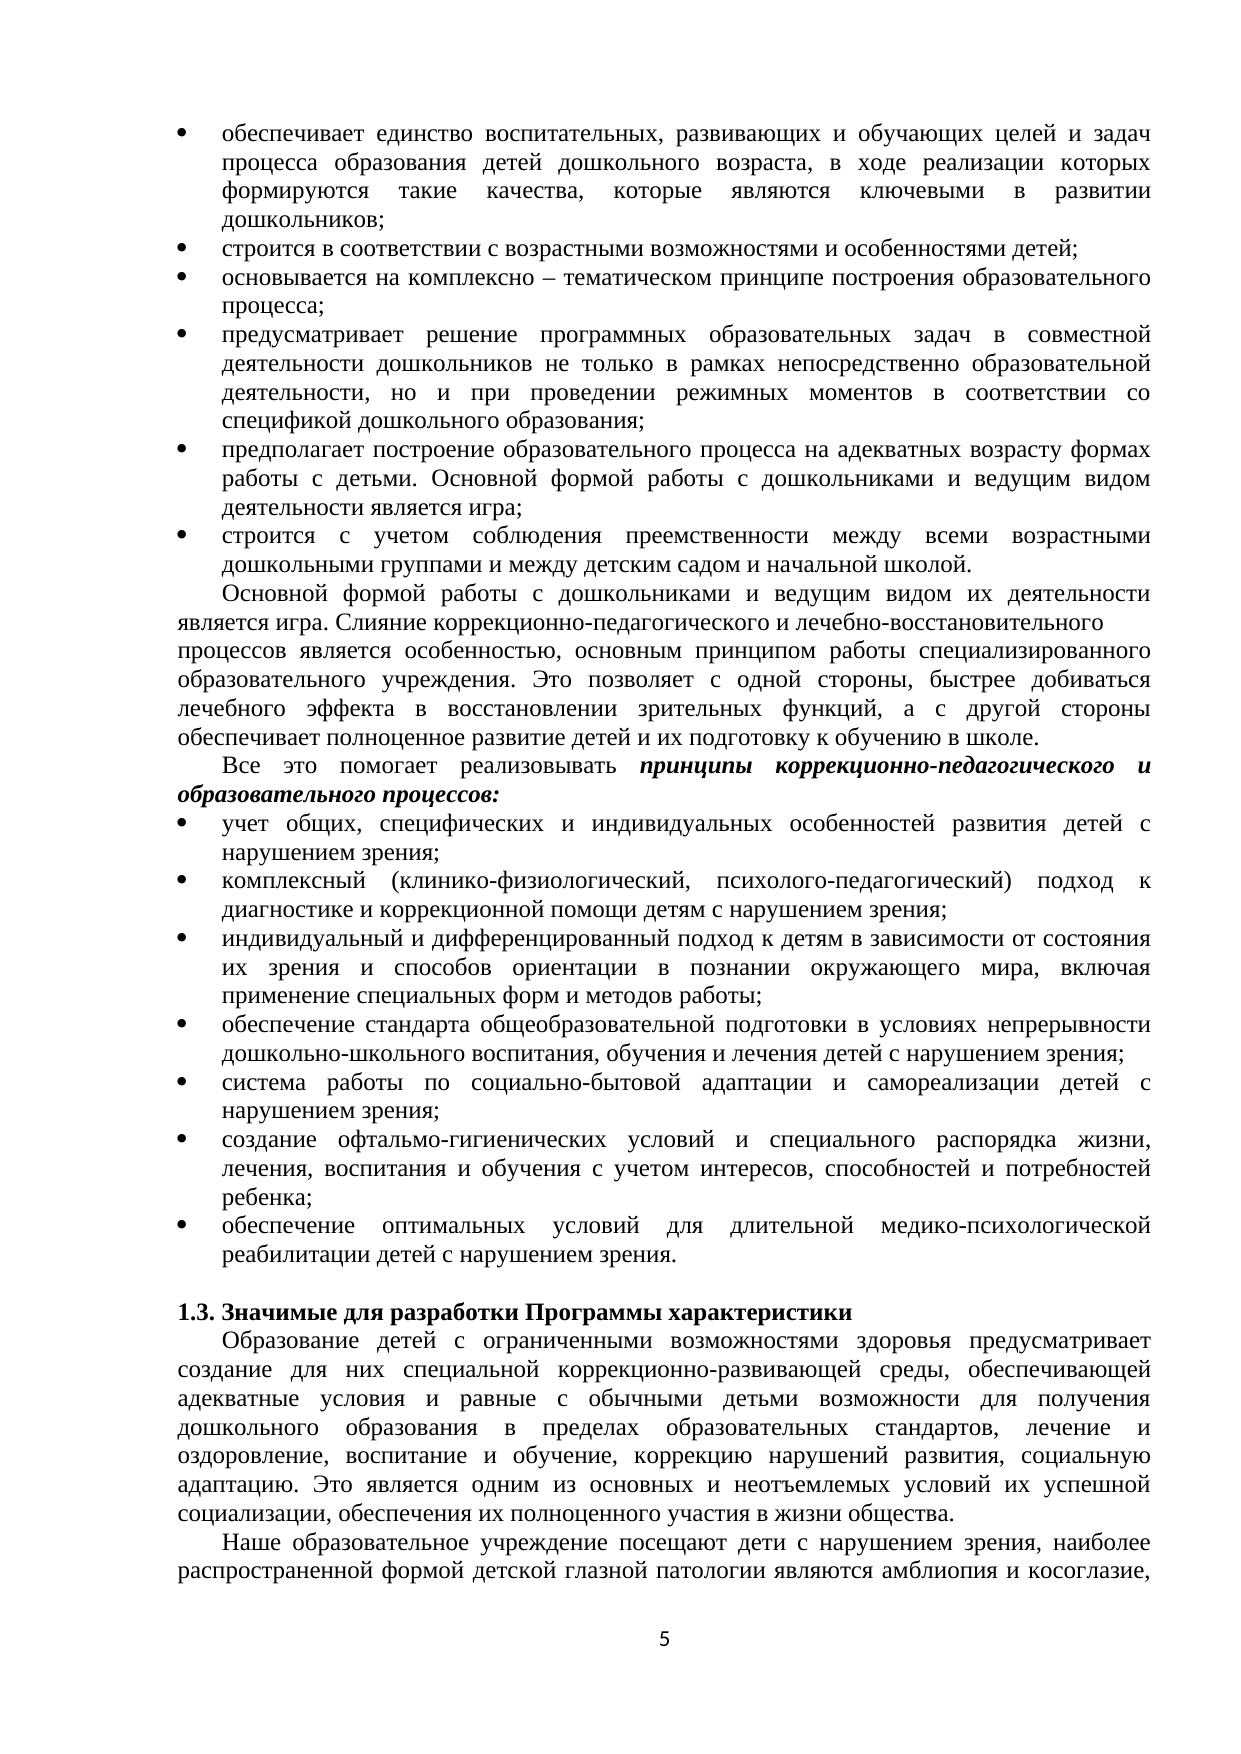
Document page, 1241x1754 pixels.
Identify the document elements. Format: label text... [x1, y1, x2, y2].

list индивидуальный и дифференцированный подход к детям в зависимости от состояния их зрения и способов ориентации в познании окружающего мира, включая применение специальных форм и методов работы; [177, 923, 1152, 1009]
text процессов является особенностью, основным принципом работы специализированного образовательного учреждения. Это позволяет с одной стороны, быстрее добиваться лечебного эффекта в восстановлении зрительных функций, а с другой стороны обеспечивает полноценное развитие детей и их подготовку к обучению в школе. [177, 636, 1152, 751]
list основывается на комплексно – тематическом принципе построения образовательного процесса; [177, 262, 1152, 319]
list создание офтальмо-гигиенических условий и специального распорядка жизни, лечения, воспитания и обучения с учетом интересов, способностей и потребностей ребенка; [177, 1124, 1152, 1211]
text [177, 1527, 1152, 1584]
list система работы по социально-бытовой адаптации и самореализации детей с нарушением зрения; [177, 1067, 1152, 1124]
text Все это помогает реализовывать принципы коррекционно-педагогического и образовательного процессов: [177, 751, 1152, 808]
text Основной формой работы с дошкольниками и ведущим видом их деятельности является игра. Слияние коррекционно-педагогического и лечебно-восстановительного [177, 578, 1152, 636]
list строится с учетом соблюдения преемственности между всеми возрастными дошкольными группами и между детским садом и начальной школой. [177, 521, 1152, 578]
list обеспечивает единство воспитательных, развивающих и обучающих целей и задач процесса образования детей дошкольного возраста, в ходе реализации которых формируются такие качества, которые являются ключевыми в развитии дошкольников; [177, 118, 1152, 233]
list учет общих, специфических и индивидуальных особенностей развития детей с нарушением зрения; [177, 808, 1152, 866]
text Образование детей с ограниченными возможностями здоровья предусматривает создание для них специальной коррекционно-развивающей среды, обеспечивающей адекватные условия и равные с обычными детьми возможности для получения дошкольного образования в пределах образовательных стандартов, лечение и оздоровление, воспитание и обучение, коррекцию нарушений развития, социальную адаптацию. Это является одним из основных и неотъемлемых условий их успешной социализации, обеспечения их полноценного участия в жизни общества. [177, 1326, 1152, 1527]
list комплексный (клинико-физиологический, психолого-педагогический) подход к диагностике и коррекционной помощи детям с нарушением зрения; [177, 866, 1152, 923]
list предусматривает решение программных образовательных задач в совместной деятельности дошкольников не только в рамках непосредственно образовательной деятельности, но и при проведении режимных моментов в соответствии со спецификой дошкольного образования; [177, 319, 1152, 434]
list предполагает построение образовательного процесса на адекватных возрасту формах работы с детьми. Основной формой работы с дошкольниками и ведущим видом деятельности является игра; [177, 434, 1152, 521]
list обеспечение стандарта общеобразовательной подготовки в условиях непрерывности дошкольно-школьного воспитания, обучения и лечения детей с нарушением зрения; [177, 1009, 1152, 1067]
list строится в соответствии с возрастными возможностями и особенностями детей; [177, 233, 1152, 262]
text 1.3. Значимые для разработки Программы характеристики [177, 1297, 1152, 1326]
list обеспечение оптимальных условий для длительной медико-психологической реабилитации детей с нарушением зрения. [177, 1211, 1152, 1268]
